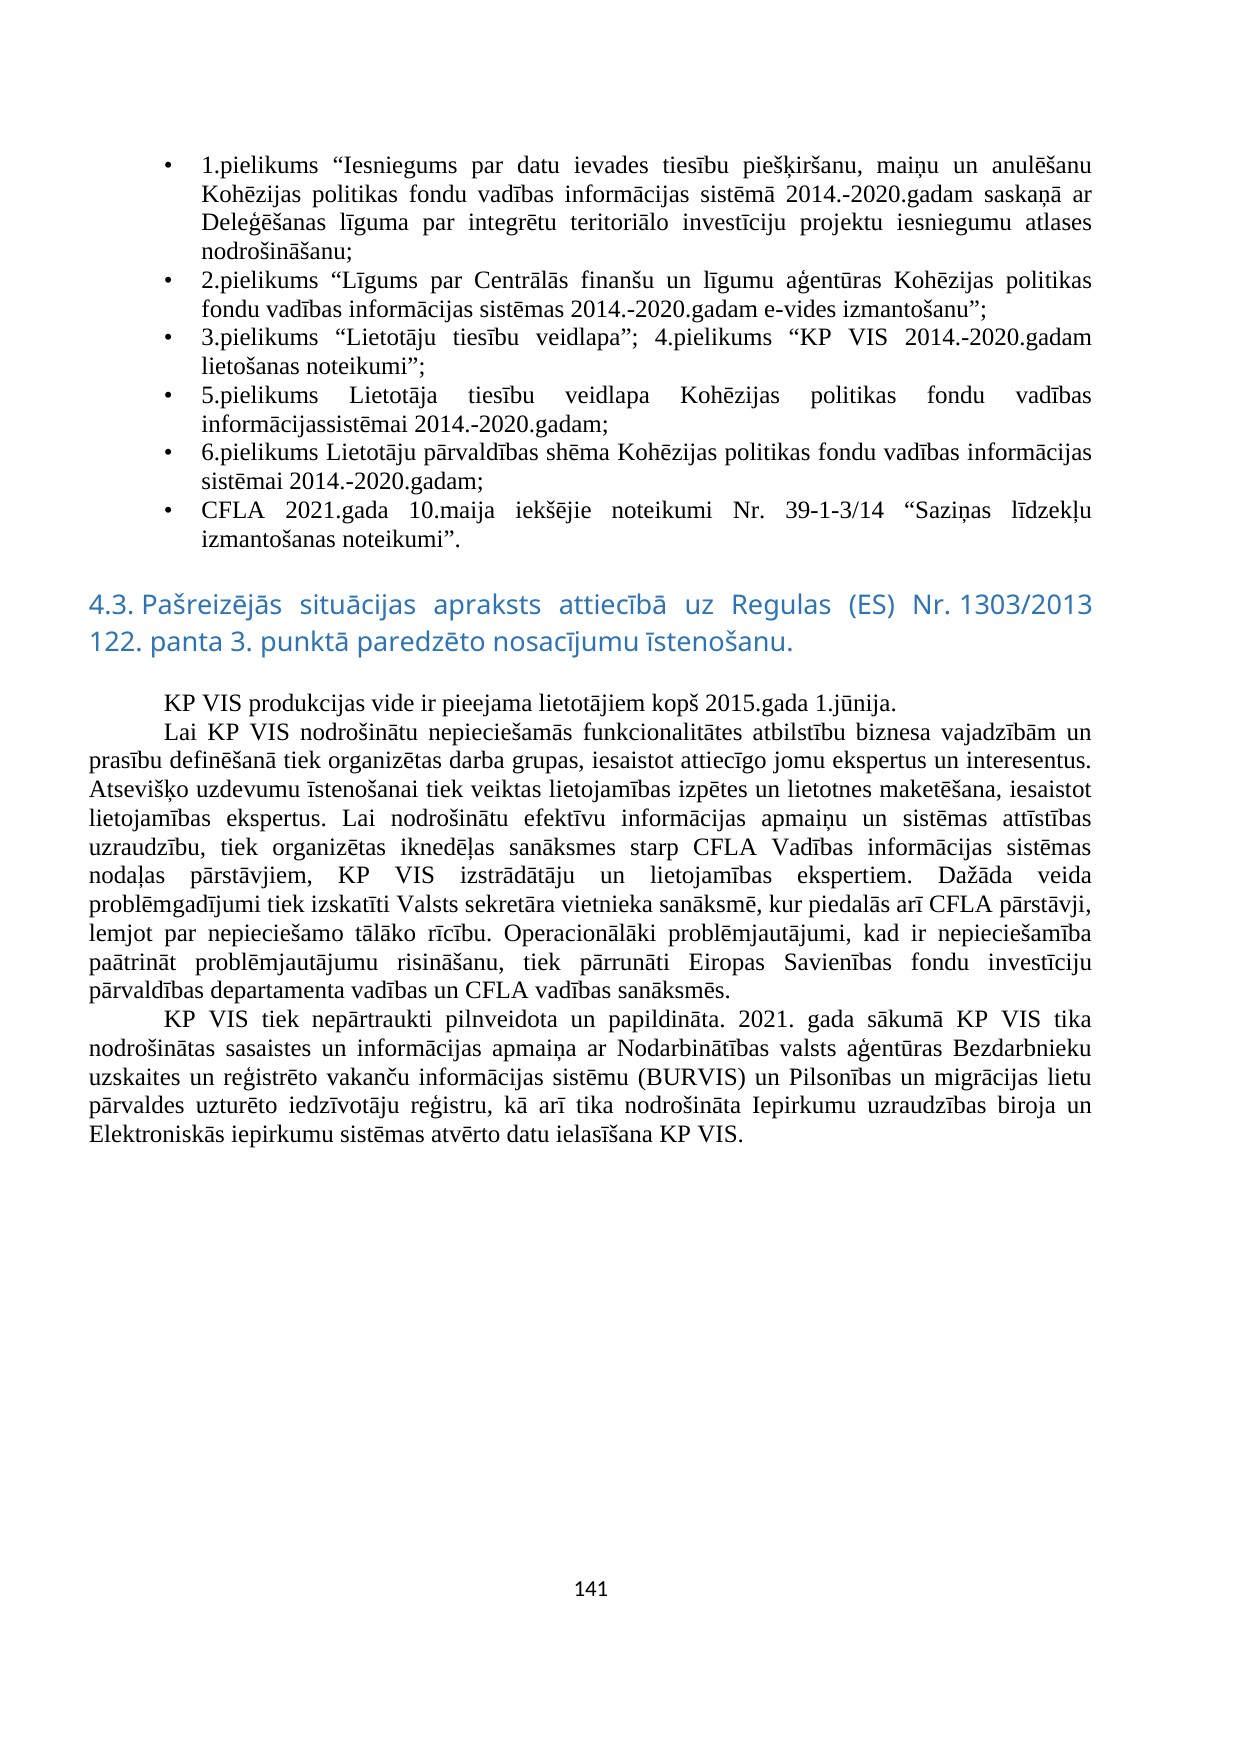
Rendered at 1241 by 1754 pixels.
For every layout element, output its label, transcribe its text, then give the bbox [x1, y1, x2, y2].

text KP VIS produkcijas vide ir pieejama lietotājiem kopš 2015.gada 1.jūnija. [89, 688, 1093, 717]
list 5.pielikums Lietotāja tiesību veidlapa Kohēzijas politikas fondu vadības informācijassistēmai 2014.-2020.gadam; [164, 380, 1093, 437]
list 1.pielikums “Iesniegums par datu ievades tiesību piešķiršanu, maiņu un anulēšanu Kohēzijas politikas fondu vadības informācijas sistēmā 2014.-2020.gadam saskaņā ar Deleģēšanas līguma par integrētu teritoriālo investīciju projektu iesniegumu atlases nodrošināšanu; [164, 150, 1093, 265]
text Lai KP VIS nodrošinātu nepieciešamās funkcionalitātes atbilstību biznesa vajadzībām un prasību definēšanā tiek organizētas darba grupas, iesaistot attiecīgo jomu ekspertus un interesentus. Atsevišķo uzdevumu īstenošanai tiek veiktas lietojamības izpētes un lietotnes maketēšana, iesaistot lietojamības ekspertus. Lai nodrošinātu efektīvu informācijas apmaiņu un sistēmas attīstības uzraudzību, tiek organizētas iknedēļas sanāksmes starp CFLA Vadības informācijas sistēmas nodaļas pārstāvjiem, KP VIS izstrādātāju un lietojamības ekspertiem. Dažāda veida problēmgadījumi tiek izskatīti Valsts sekretāra vietnieka sanāksmē, kur piedalās arī CFLA pārstāvji, lemjot par nepieciešamo tālāko rīcību. Operacionālāki problēmjautājumi, kad ir nepieciešamība paātrināt problēmjautājumu risināšanu, tiek pārrunāti Eiropas Savienības fondu investīciju pārvaldības departamenta vadības un CFLA vadības sanāksmēs. [89, 717, 1093, 1004]
subtitle 4.3. Pašreizējās situācijas apraksts attiecībā uz Regulas (ES) Nr. 1303/2013 122. panta 3. punktā paredzēto nosacījumu īstenošanu. [89, 585, 1093, 659]
list CFLA 2021.gada 10.maija iekšējie noteikumi Nr. 39-1-3/14 “Saziņas līdzekļu izmantošanas noteikumi”. [164, 495, 1093, 552]
list 3.pielikums “Lietotāju tiesību veidlapa”; 4.pielikums “KP VIS 2014.-2020.gadam lietošanas noteikumi”; [164, 322, 1093, 380]
list 2.pielikums “Līgums par Centrālās finanšu un līgumu aģentūras Kohēzijas politikas fondu vadības informācijas sistēmas 2014.-2020.gadam e-vides izmantošanu”; [164, 265, 1093, 322]
list 6.pielikums Lietotāju pārvaldības shēma Kohēzijas politikas fondu vadības informācijas sistēmai 2014.-2020.gadam; [164, 437, 1093, 495]
text KP VIS tiek nepārtraukti pilnveidota un papildināta. 2021. gada sākumā KP VIS tika nodrošinātas sasaistes un informācijas apmaiņa ar Nodarbinātības valsts aģentūras Bezdarbnieku uzskaites un reģistrēto vakanču informācijas sistēmu (BURVIS) un Pilsonības un migrācijas lietu pārvaldes uzturēto iedzīvotāju reģistru, kā arī tika nodrošināta Iepirkumu uzraudzības biroja un Elektroniskās iepirkumu sistēmas atvērto datu ielasīšana KP VIS. [89, 1004, 1093, 1148]
